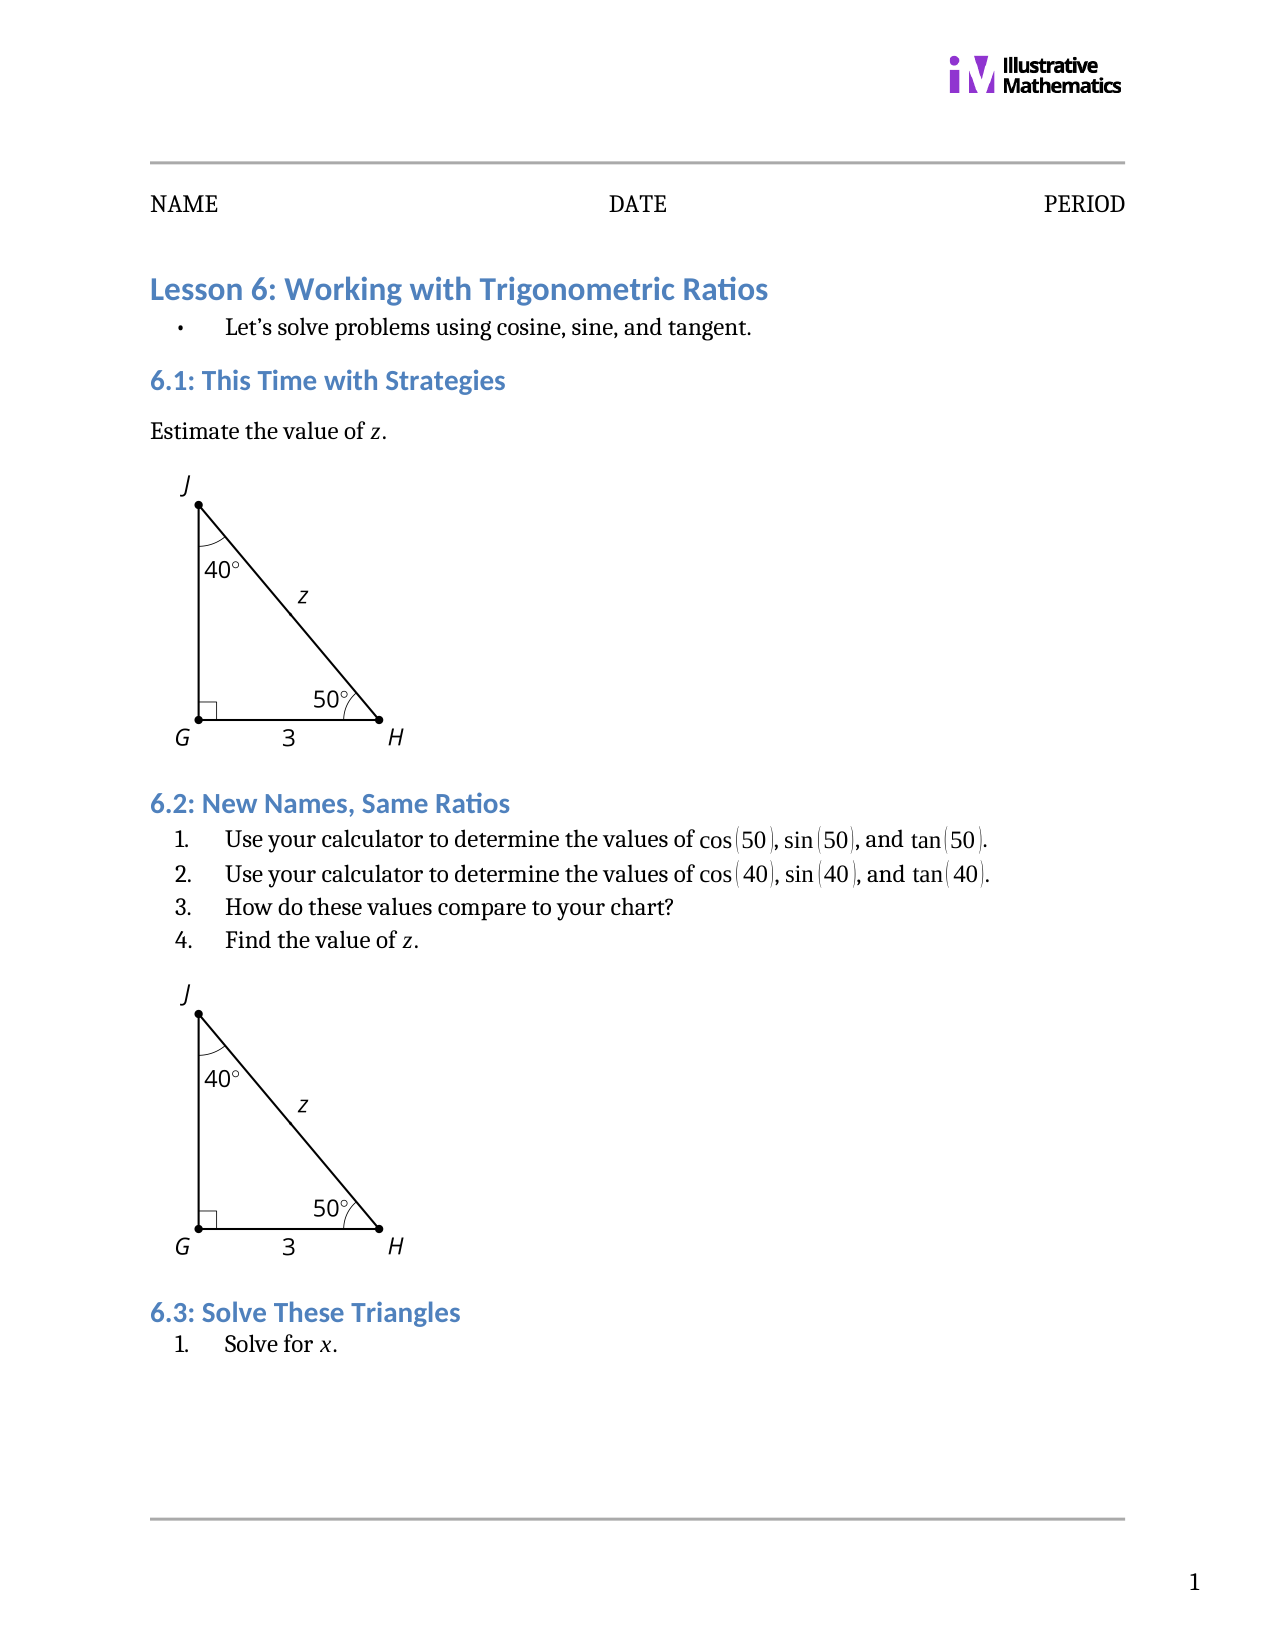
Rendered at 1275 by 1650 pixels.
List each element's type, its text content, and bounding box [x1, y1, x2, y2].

list Let’s solve problems using cosine, sine, and tangent. [175, 313, 1125, 342]
picture [949, 55, 1121, 93]
subtitle 6.1: This Time with Strategies [150, 362, 1125, 398]
subtitle Lesson 6: Working with Trigonometric Ratios [150, 268, 1125, 309]
list Find the value of . [175, 926, 1125, 954]
list Solve for . [175, 1330, 1125, 1358]
list Use your calculator to determine the values of , , and . [175, 824, 1125, 855]
subtitle 6.2: New Names, Same Ratios [150, 785, 1125, 821]
list Use your calculator to determine the values of , , and . [175, 859, 1125, 889]
subtitle 6.3: Solve These Triangles [150, 1294, 1125, 1330]
picture [168, 464, 413, 765]
text Estimate the value of . [150, 417, 1125, 446]
picture [168, 973, 413, 1274]
list How do these values compare to your chart? [175, 893, 1125, 922]
